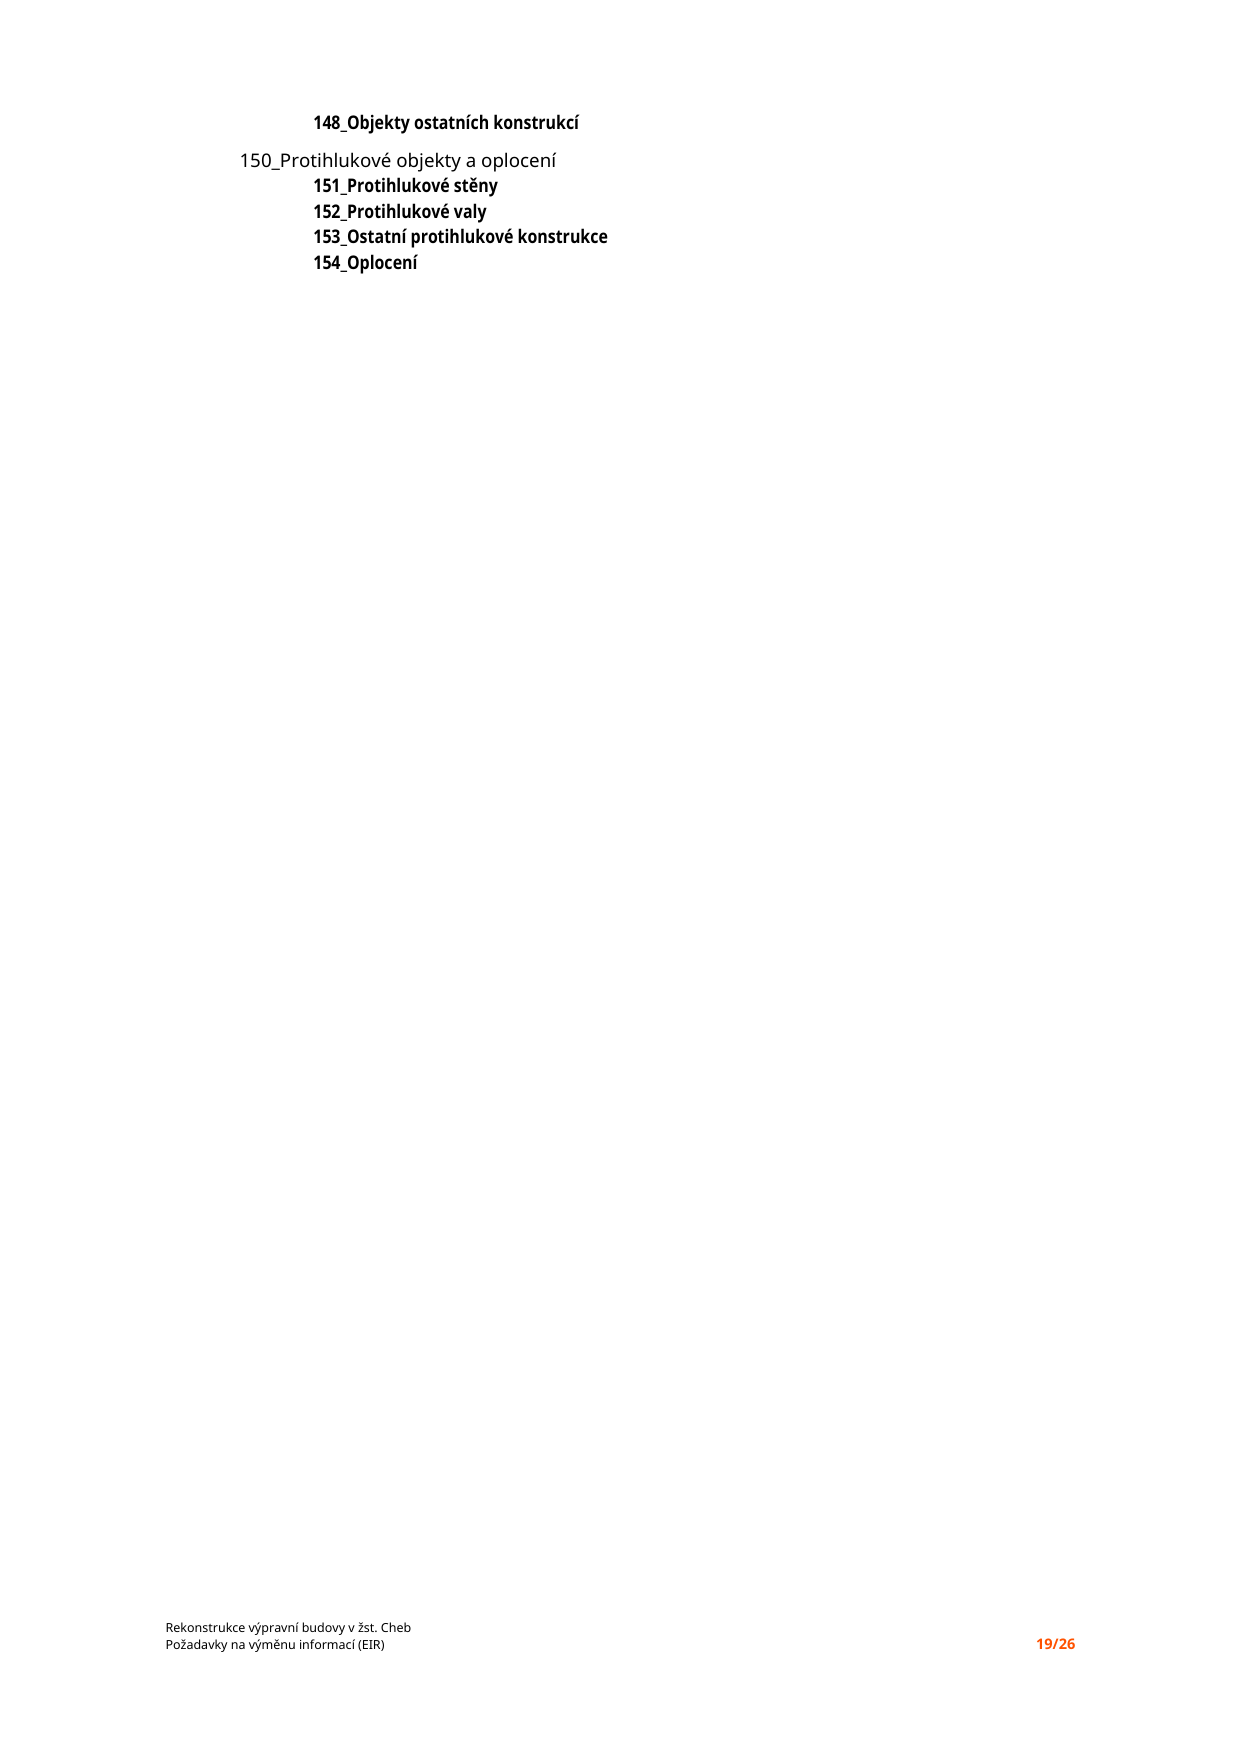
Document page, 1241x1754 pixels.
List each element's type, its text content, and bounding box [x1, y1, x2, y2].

text 154_Oplocení [313, 249, 1075, 275]
text 150_Protihlukové objekty a oplocení [239, 147, 1075, 173]
text 148_Objekty ostatních konstrukcí [313, 109, 1075, 135]
text 151_Protihlukové stěny [313, 173, 1075, 198]
text 152_Protihlukové valy [313, 198, 1075, 224]
text 153_Ostatní protihlukové konstrukce [313, 224, 1075, 249]
